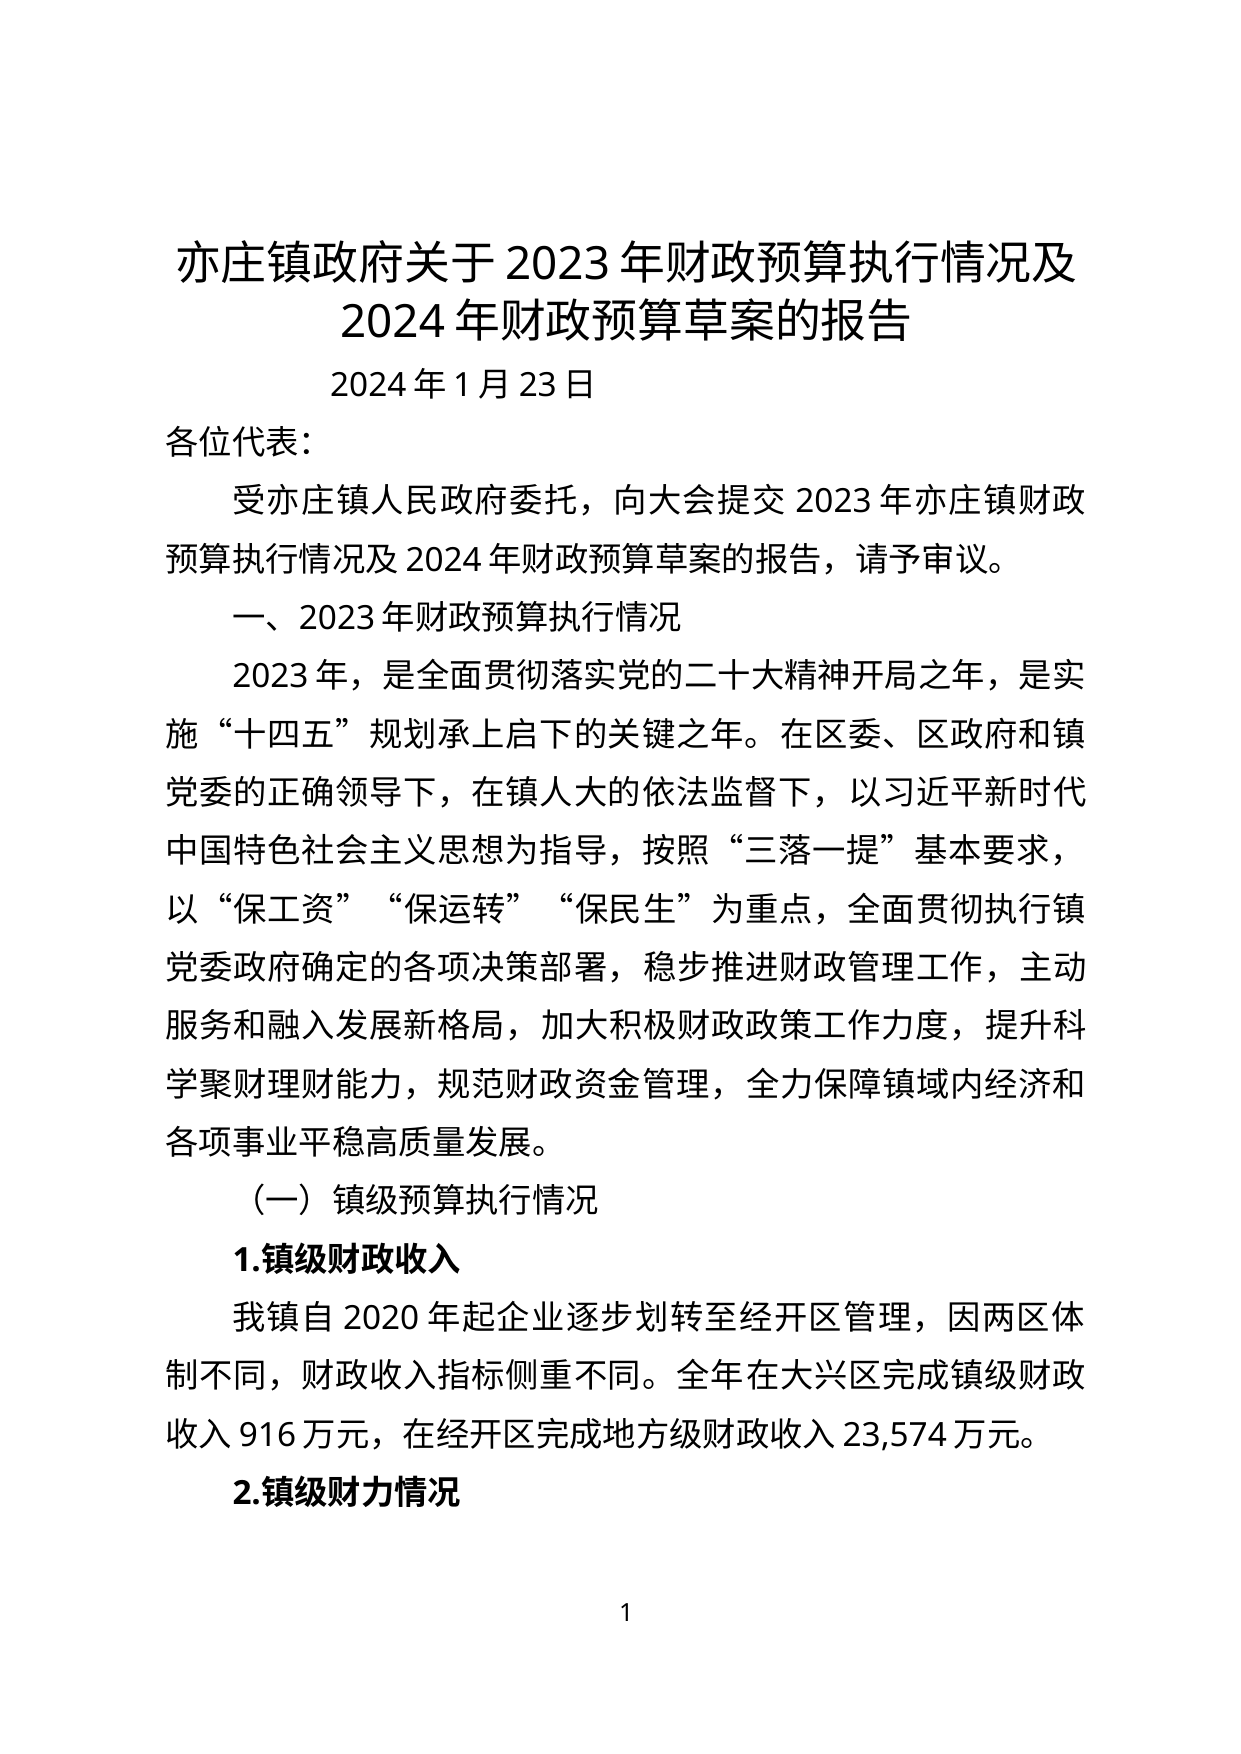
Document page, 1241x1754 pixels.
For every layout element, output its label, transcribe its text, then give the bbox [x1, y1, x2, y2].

text 亦庄镇政府关于2023年财政预算执行情况及2024年财政预算草案的报告 [165, 233, 1087, 349]
text （一）镇级预算执行情况 [165, 1166, 1087, 1224]
text 我镇自2020年起企业逐步划转至经开区管理，因两区体制不同，财政收入指标侧重不同。全年在大兴区完成镇级财政收入916万元，在经开区完成地方级财政收入23,574万元。 [165, 1283, 1087, 1458]
text 各位代表： [165, 408, 1087, 466]
text 1.镇级财政收入 [165, 1224, 1087, 1283]
text 一、2023年财政预算执行情况 [165, 583, 1087, 641]
text 2.镇级财力情况 [165, 1458, 1087, 1516]
text 受亦庄镇人民政府委托，向大会提交2023年亦庄镇财政预算执行情况及2024年财政预算草案的报告，请予审议。 [165, 466, 1087, 583]
text 2024年1月23日 [165, 349, 1087, 408]
text 2023年，是全面贯彻落实党的二十大精神开局之年，是实施“十四五”规划承上启下的关键之年。在区委、区政府和镇党委的正确领导下，在镇人大的依法监督下，以习近平新时代中国特色社会主义思想为指导，按照“三落一提”基本要求，以“保工资”“保运转”“保民生”为重点，全面贯彻执行镇党委政府确定的各项决策部署，稳步推进财政管理工作，主动服务和融入发展新格局，加大积极财政政策工作力度，提升科学聚财理财能力，规范财政资金管理，全力保障镇域内经济和各项事业平稳高质量发展。 [165, 641, 1087, 1166]
